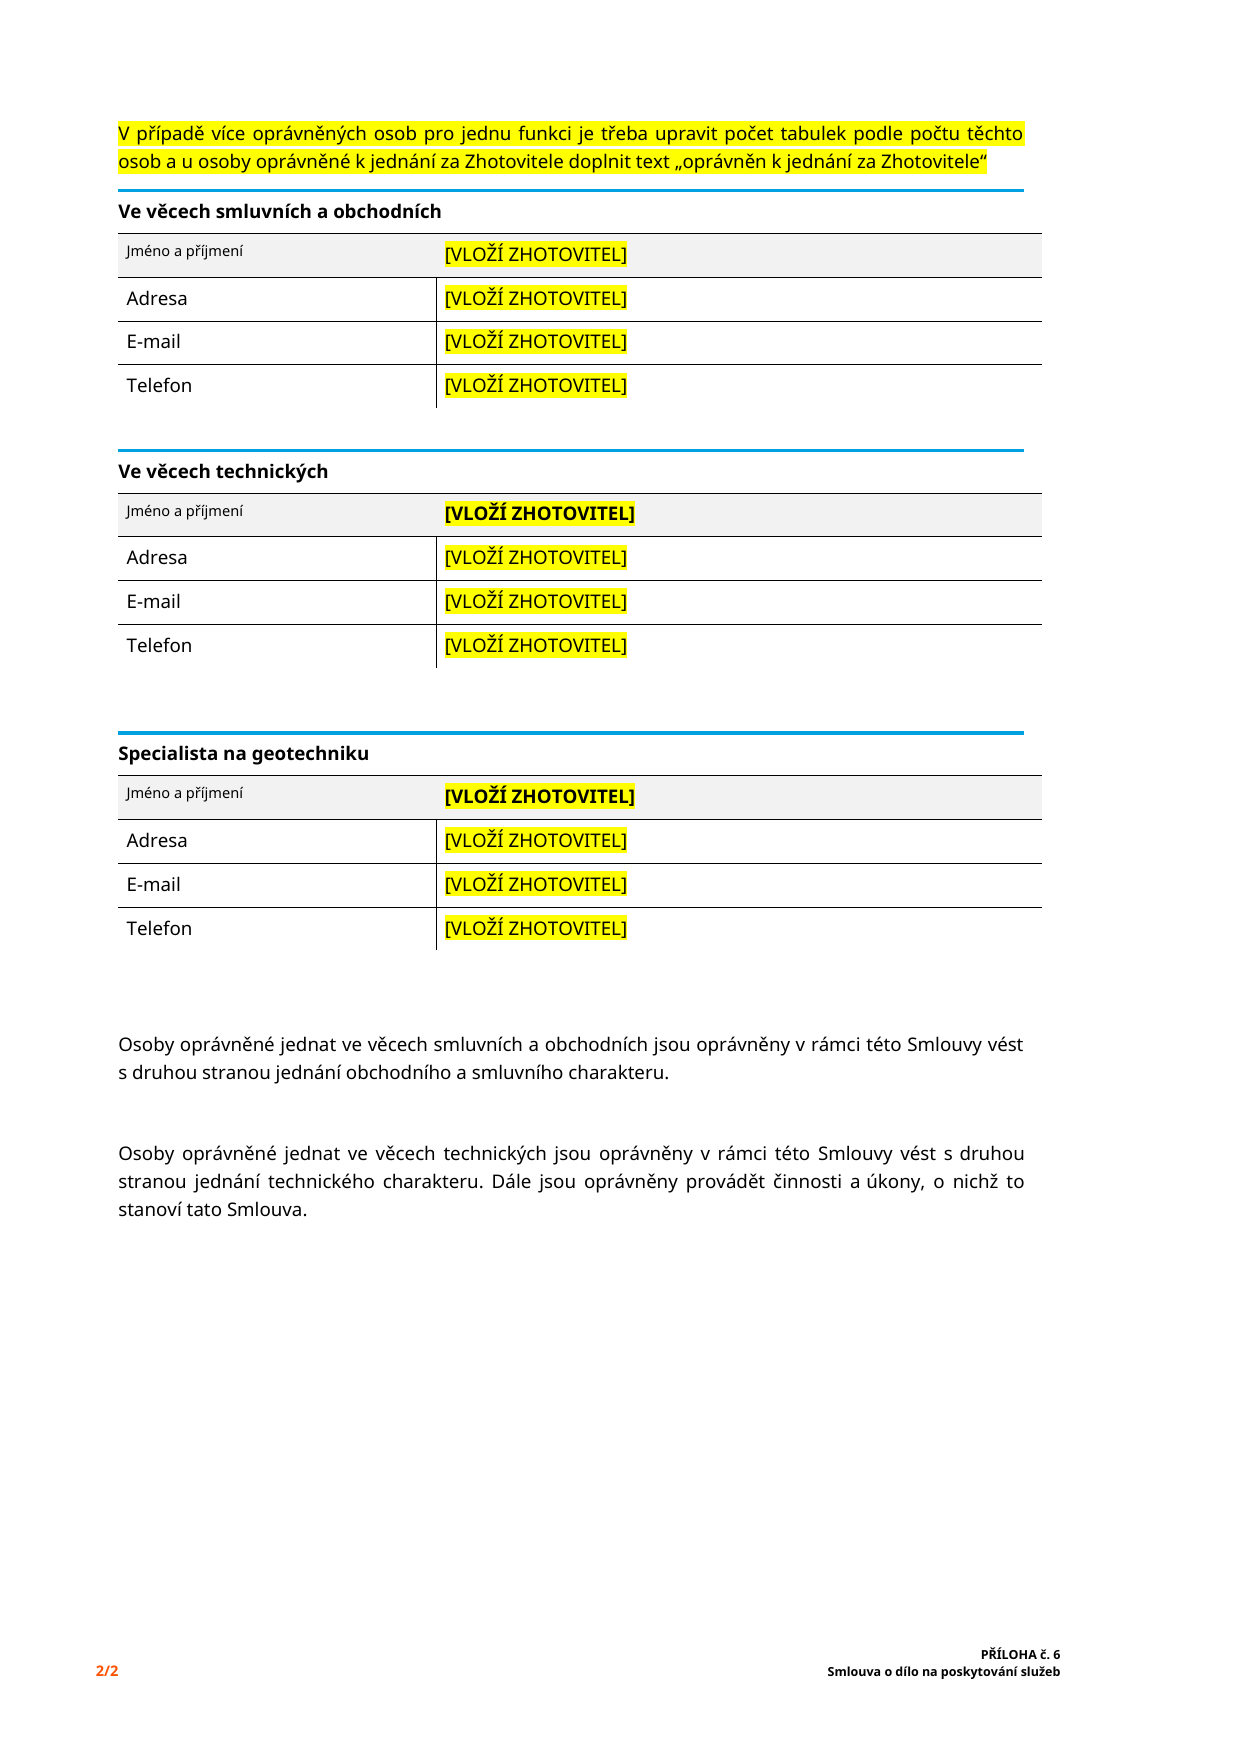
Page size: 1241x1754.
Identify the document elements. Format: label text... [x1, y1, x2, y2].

table_cell [VLOŽÍ ZHOTOVITEL] [437, 278, 1042, 321]
text V případě více oprávněných osob pro jednu funkci je třeba upravit počet tabulek podle počtu těchto osob a u osoby oprávněné k jednání za Zhotovitele doplnit text „oprávněn k jednání za Zhotovitele“ [118, 146, 1024, 174]
table_header [VLOŽÍ ZHOTOVITEL] [436, 234, 1042, 277]
table_cell Adresa [118, 820, 436, 863]
table_cell [VLOŽÍ ZHOTOVITEL] [437, 365, 1042, 408]
table_cell [VLOŽÍ ZHOTOVITEL] [437, 581, 1042, 624]
table_cell [VLOŽÍ ZHOTOVITEL] [437, 820, 1042, 863]
table_cell [VLOŽÍ ZHOTOVITEL] [437, 625, 1042, 668]
table_cell E-mail [118, 581, 436, 624]
table_header [VLOŽÍ ZHOTOVITEL] [436, 494, 1042, 536]
table_cell [VLOŽÍ ZHOTOVITEL] [437, 908, 1042, 950]
table_cell Telefon [118, 625, 436, 668]
text Specialista na geotechniku [118, 735, 1024, 766]
table_header Jméno a příjmení [118, 776, 436, 819]
text Ve věcech smluvních a obchodních [118, 192, 1024, 224]
table_cell [VLOŽÍ ZHOTOVITEL] [437, 537, 1042, 580]
table_header Jméno a příjmení [118, 234, 436, 277]
table_cell [VLOŽÍ ZHOTOVITEL] [437, 864, 1042, 907]
table_cell [VLOŽÍ ZHOTOVITEL] [437, 322, 1042, 364]
table_cell Adresa [118, 278, 436, 321]
text Osoby oprávněné jednat ve věcech technických jsou oprávněny v rámci této Smlouvy vést s druhou stranou jednání technického charakteru. Dále jsou oprávněny provádět činnosti a úkony, o nichž to stanoví tato Smlouva. [118, 1141, 1024, 1222]
table_cell Adresa [118, 537, 436, 580]
table_header Jméno a příjmení [118, 494, 436, 536]
table_cell Telefon [118, 365, 436, 408]
text Osoby oprávněné jednat ve věcech smluvních a obchodních jsou oprávněny v rámci této Smlouvy vést s druhou stranou jednání obchodního a smluvního charakteru. [118, 1031, 1024, 1085]
text Ve věcech technických [118, 452, 1024, 484]
table_cell E-mail [118, 864, 436, 907]
table_cell Telefon [118, 908, 436, 950]
table_cell E-mail [118, 322, 436, 364]
table_header [VLOŽÍ ZHOTOVITEL] [436, 776, 1042, 819]
